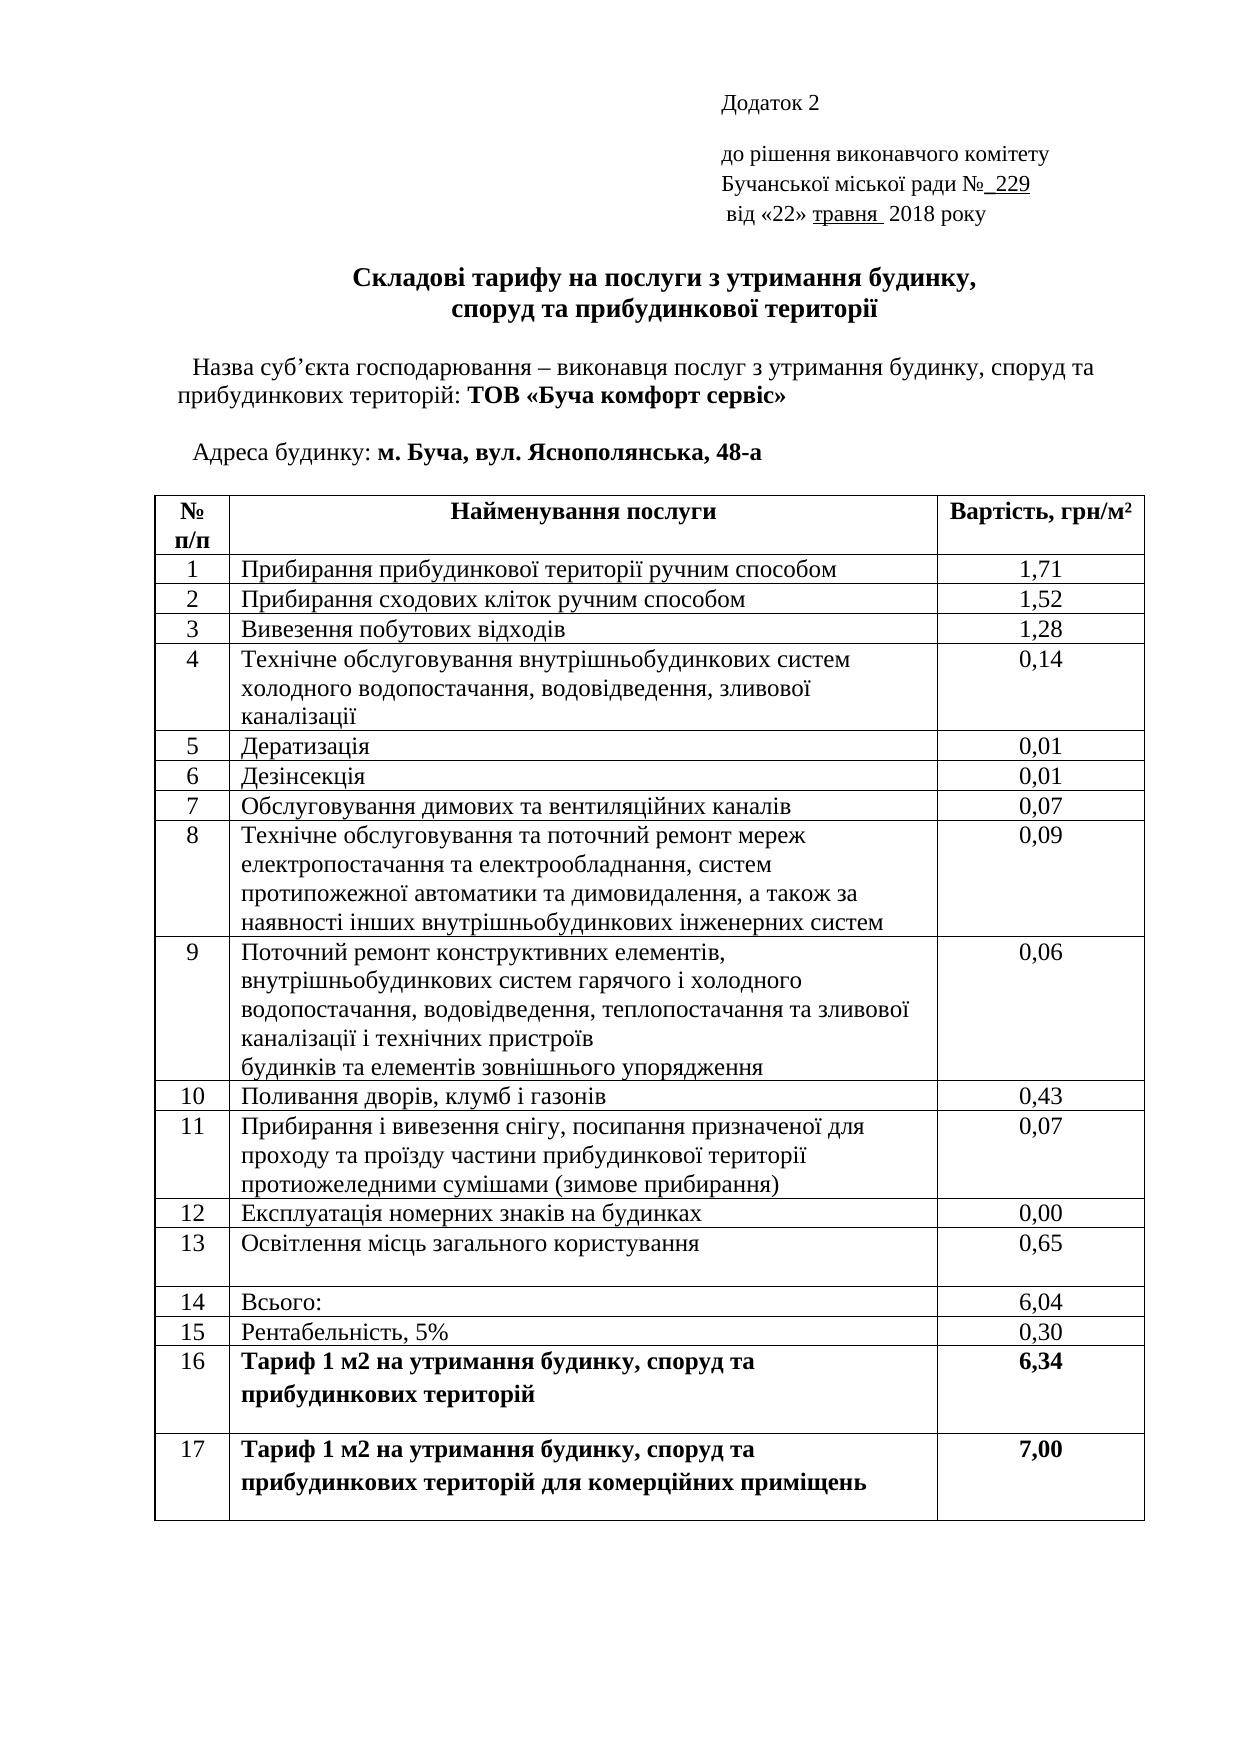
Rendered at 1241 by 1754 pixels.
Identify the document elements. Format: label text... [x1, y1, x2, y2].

table_cell 4 [156, 644, 229, 730]
table_cell 9 [156, 937, 229, 1080]
table_cell Поливання дворів, клумб і газонів [230, 1081, 937, 1110]
table_cell 6,04 [938, 1287, 1144, 1316]
table_cell Прибирання сходових кліток ручним способом [230, 584, 937, 613]
table_cell 0,30 [938, 1317, 1144, 1345]
table_cell 14 [156, 1287, 229, 1316]
table_cell 1,28 [938, 614, 1144, 643]
table_cell Освітлення місць загального користування [230, 1228, 937, 1286]
table_cell 8 [156, 821, 229, 936]
table_cell Експлуатація номерних знаків на будинках [230, 1199, 937, 1227]
table_cell Тариф 1 м2 на утримання будинку, споруд та прибудинкових територій [230, 1346, 937, 1433]
table_cell 0,06 [938, 937, 1144, 1080]
table_cell Поточний ремонт конструктивних елементів, внутрішньобудинкових систем гарячого і холодного водопостачання, водовідведення, теплопостачання та зливової каналізації і технічних пристроїв будинків та елементів зовнішнього упорядження [230, 937, 937, 1080]
table_cell 16 [156, 1346, 229, 1433]
table_cell Дезінсекція [230, 761, 937, 790]
table_cell 7,00 [938, 1434, 1144, 1520]
table_header № п/п [156, 496, 229, 553]
table_header Вартість, грн/м² [938, 496, 1144, 553]
table_cell Вивезення побутових відходів [230, 614, 937, 643]
table_cell 10 [156, 1081, 229, 1110]
table_cell Дератизація [230, 731, 937, 760]
table_cell 0,65 [938, 1228, 1144, 1286]
text до рішення виконавчого комітету Бучанської міської ради №_229 [721, 140, 1152, 196]
table_cell 1,52 [938, 584, 1144, 613]
table_cell 13 [156, 1228, 229, 1286]
table_cell 12 [156, 1199, 229, 1227]
table_cell 0,43 [938, 1081, 1144, 1110]
table_cell 6 [156, 761, 229, 790]
table_cell 1,71 [938, 555, 1144, 583]
table_cell Рентабельність, 5% [230, 1317, 937, 1345]
table_cell Тариф 1 м2 на утримання будинку, споруд та прибудинкових територій для комерційних приміщень [230, 1434, 937, 1520]
table_cell 0,01 [938, 731, 1144, 760]
table_cell 2 [156, 584, 229, 613]
table_cell 0,01 [938, 761, 1144, 790]
table_cell 0,09 [938, 821, 1144, 936]
table_cell 0,00 [938, 1199, 1144, 1227]
table_cell 11 [156, 1111, 229, 1197]
text Адреса будинку: м. Буча, вул. Яснополянська, 48-а [177, 437, 1152, 466]
table_cell 1 [156, 555, 229, 583]
table_header Найменування послуги [230, 496, 937, 553]
table_cell 0,07 [938, 791, 1144, 819]
table_cell 0,07 [938, 1111, 1144, 1197]
text споруд та прибудинкової території [177, 292, 1152, 323]
table_cell Обслуговування димових та вентиляційних каналів [230, 791, 937, 819]
table_cell 5 [156, 731, 229, 760]
text Назва суб’єкта господарювання – виконавця послуг з утримання будинку, споруд та прибудинкових територій: ТОВ «Буча комфорт сервіс» [177, 352, 1152, 409]
table_cell Технічне обслуговування та поточний ремонт мереж електропостачання та електрообладнання, систем протипожежної автоматики та димовидалення, а також за наявності інших внутрішньобудинкових інженерних систем [230, 821, 937, 936]
table_cell Всього: [230, 1287, 937, 1316]
text Складові тарифу на послуги з утримання будинку, [177, 261, 1152, 292]
table_cell 6,34 [938, 1346, 1144, 1433]
table_cell Технічне обслуговування внутрішньобудинкових систем холодного водопостачання, водовідведення, зливової каналізації [230, 644, 937, 730]
table_cell 15 [156, 1317, 229, 1345]
table_cell Прибирання і вивезення снігу, посипання призначеної для проходу та проїзду частини прибудинкової території протиожеледними сумішами (зимове прибирання) [230, 1111, 937, 1197]
table_cell 17 [156, 1434, 229, 1520]
text Додаток 2 [721, 89, 1152, 115]
table_cell Прибирання прибудинкової території ручним способом [230, 555, 937, 583]
table_cell 0,14 [938, 644, 1144, 730]
table_cell 7 [156, 791, 229, 819]
table_cell 3 [156, 614, 229, 643]
text від «22» травня 2018 року [721, 200, 1152, 226]
